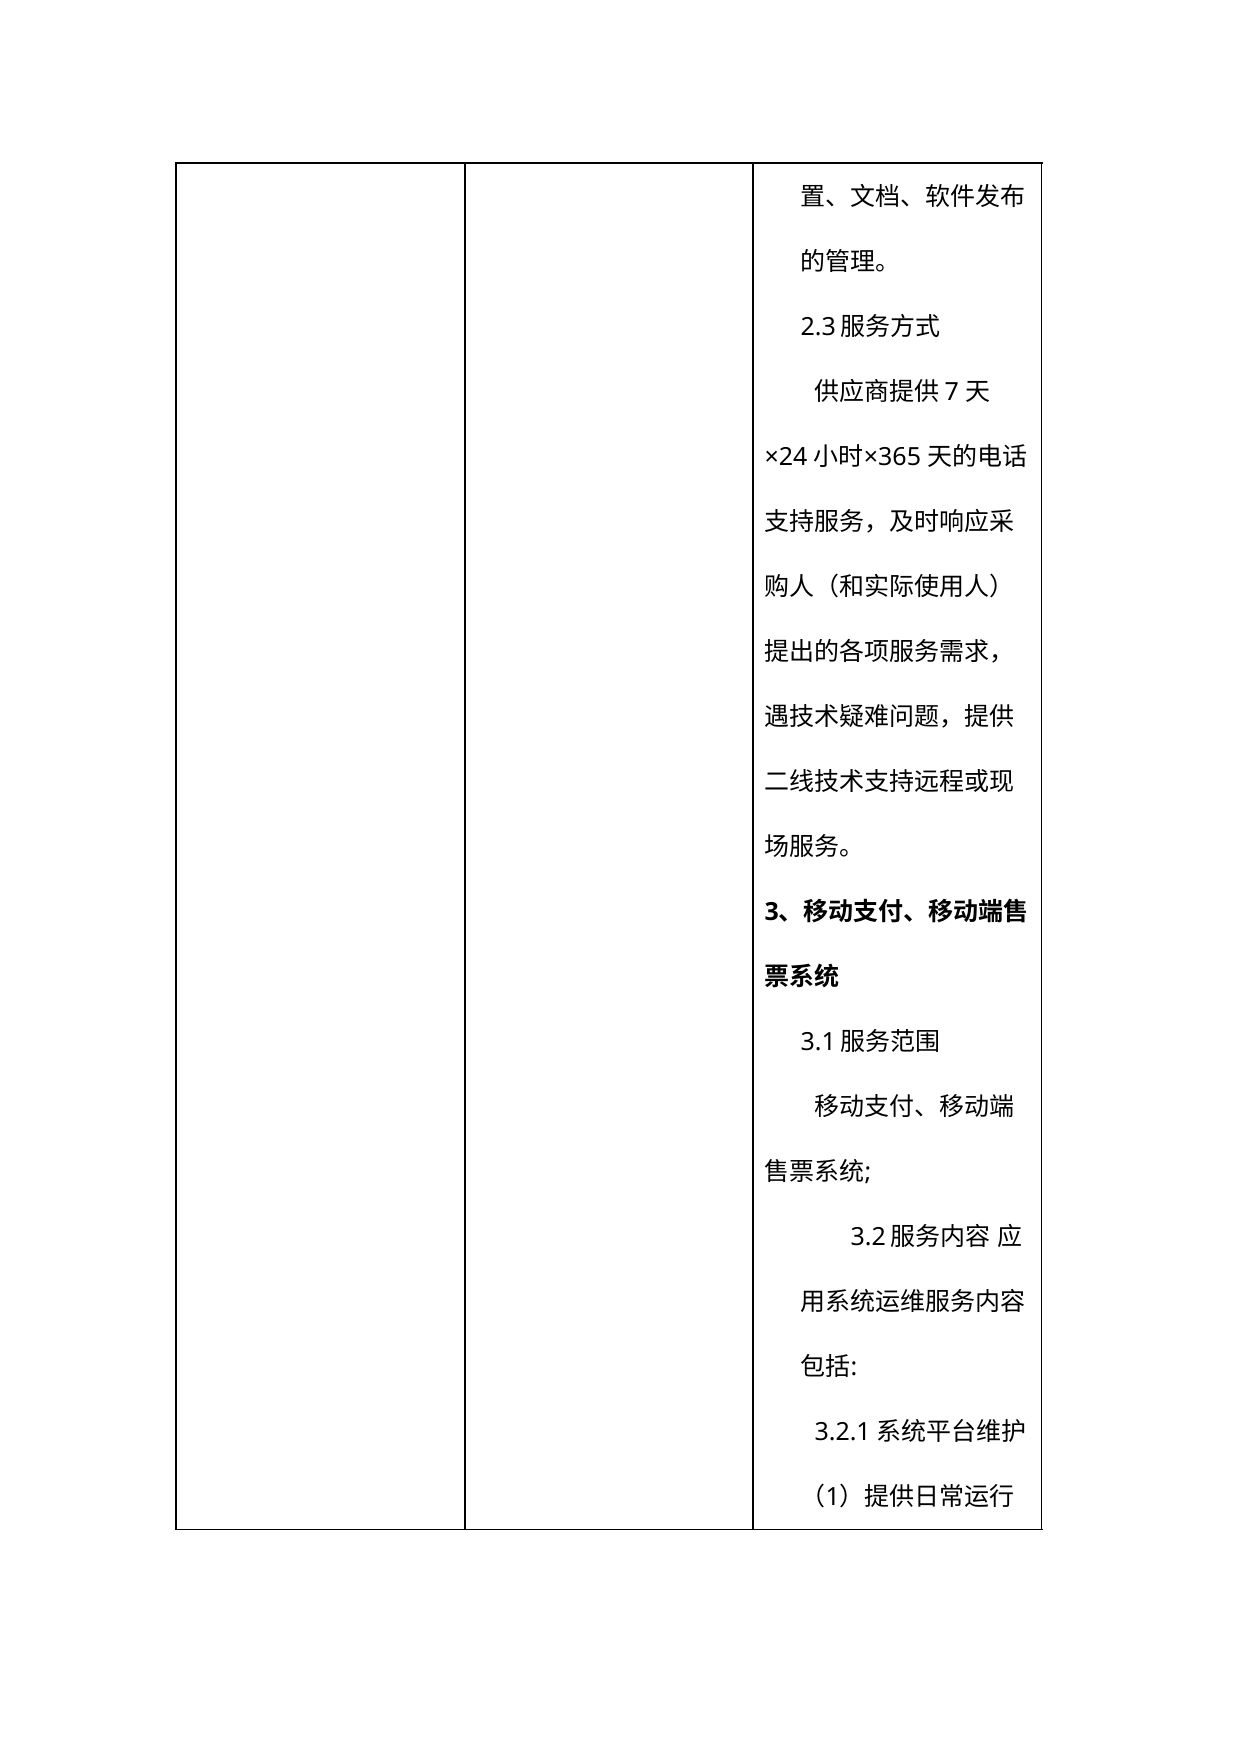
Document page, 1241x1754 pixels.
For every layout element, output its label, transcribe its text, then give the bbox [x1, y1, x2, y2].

table_cell [466, 164, 752, 1528]
table_cell 1 [177, 164, 464, 1528]
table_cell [754, 164, 1041, 1528]
